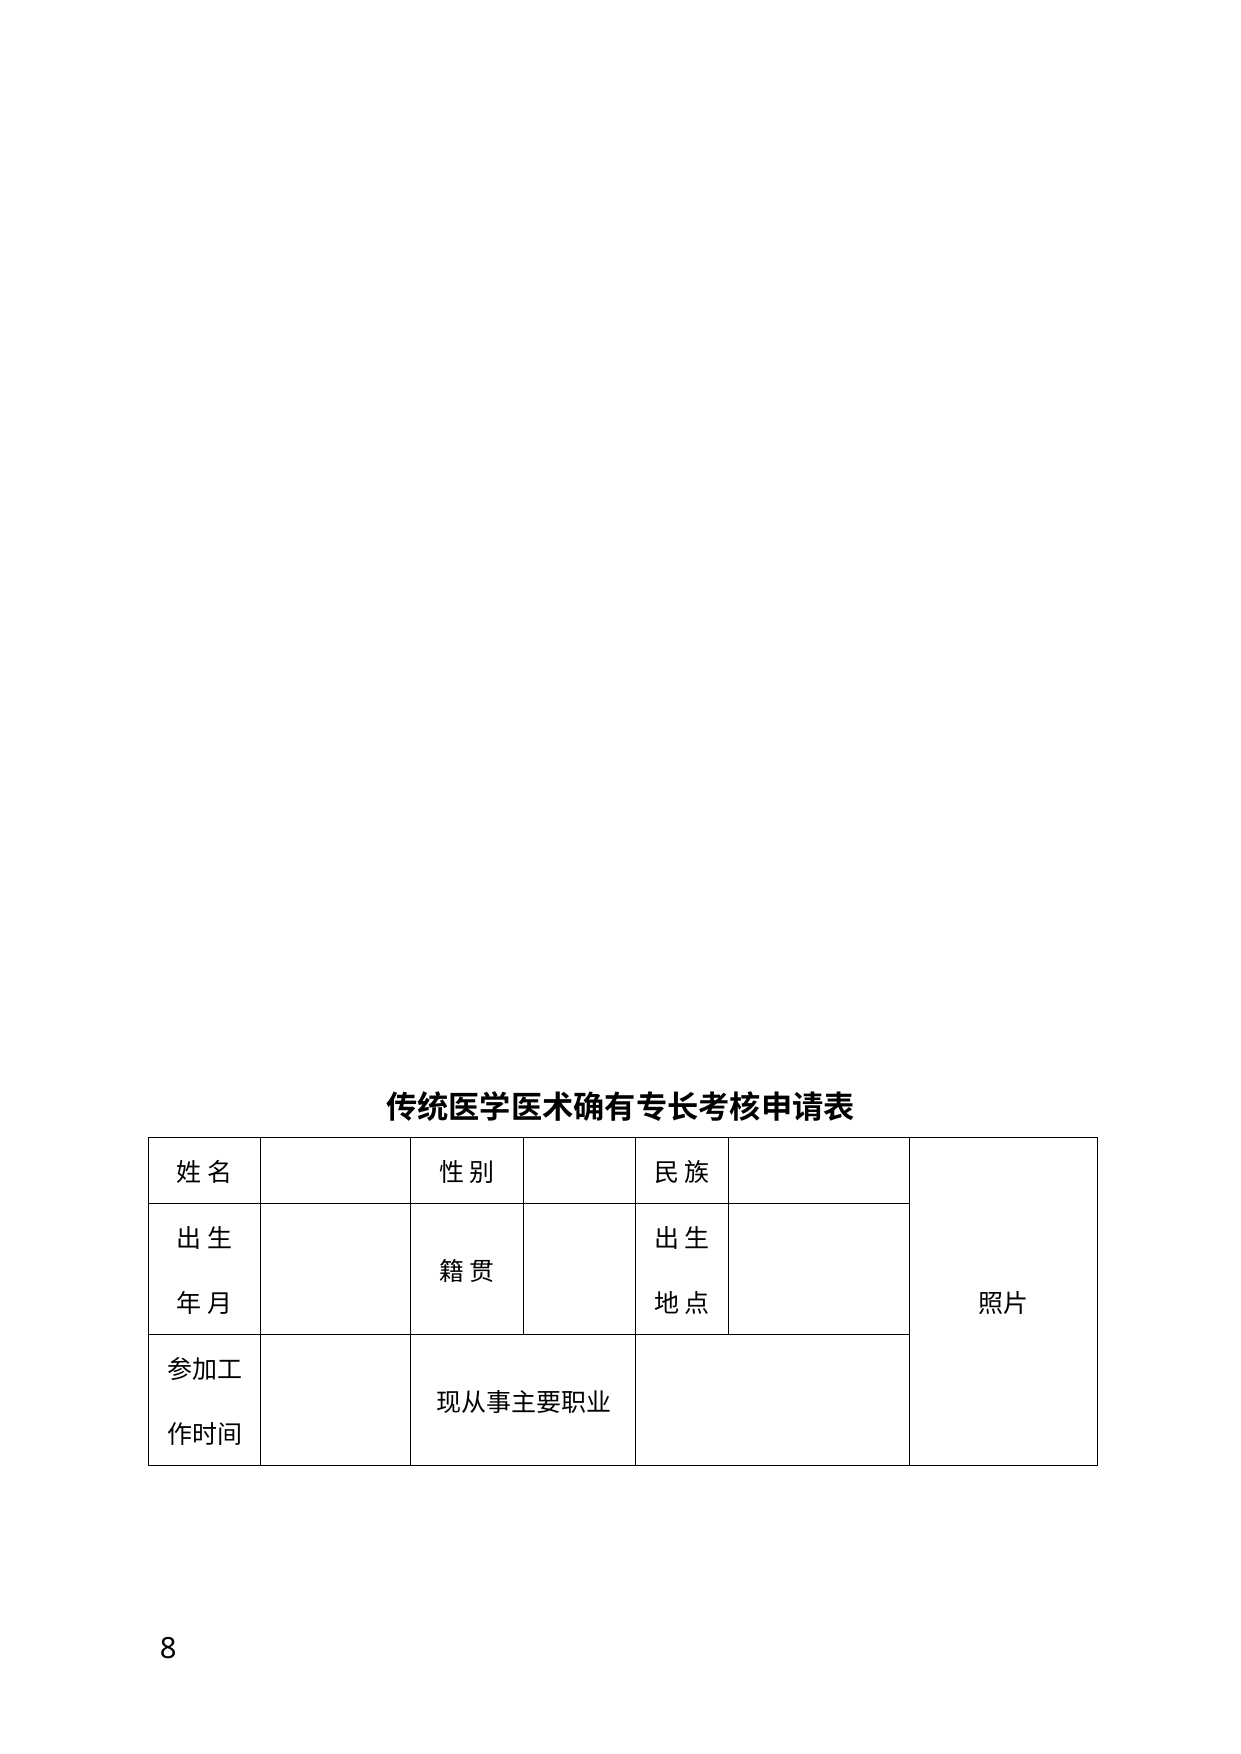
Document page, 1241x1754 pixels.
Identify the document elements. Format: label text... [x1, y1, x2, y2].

table_cell [636, 1335, 909, 1465]
table_cell [261, 1204, 410, 1334]
table_cell [729, 1204, 909, 1334]
table_cell 籍 贯 [411, 1204, 523, 1334]
table_header [261, 1138, 410, 1203]
table_cell [261, 1335, 410, 1465]
table_cell 现从事主要职业 [411, 1335, 635, 1465]
table_cell [524, 1204, 635, 1334]
table_header [524, 1138, 635, 1203]
table_cell 参加工 作时间 [149, 1335, 260, 1465]
text 传统医学医术确有专长考核申请表 [159, 1072, 1081, 1137]
table_header 照片 [910, 1138, 1097, 1465]
table_header 姓 名 [149, 1138, 260, 1203]
table_cell 出 生 地 点 [636, 1204, 728, 1334]
table_header 民 族 [636, 1138, 728, 1203]
table_cell 出 生 年 月 [149, 1204, 260, 1334]
table_header [729, 1138, 909, 1203]
table_header 性 别 [411, 1138, 523, 1203]
